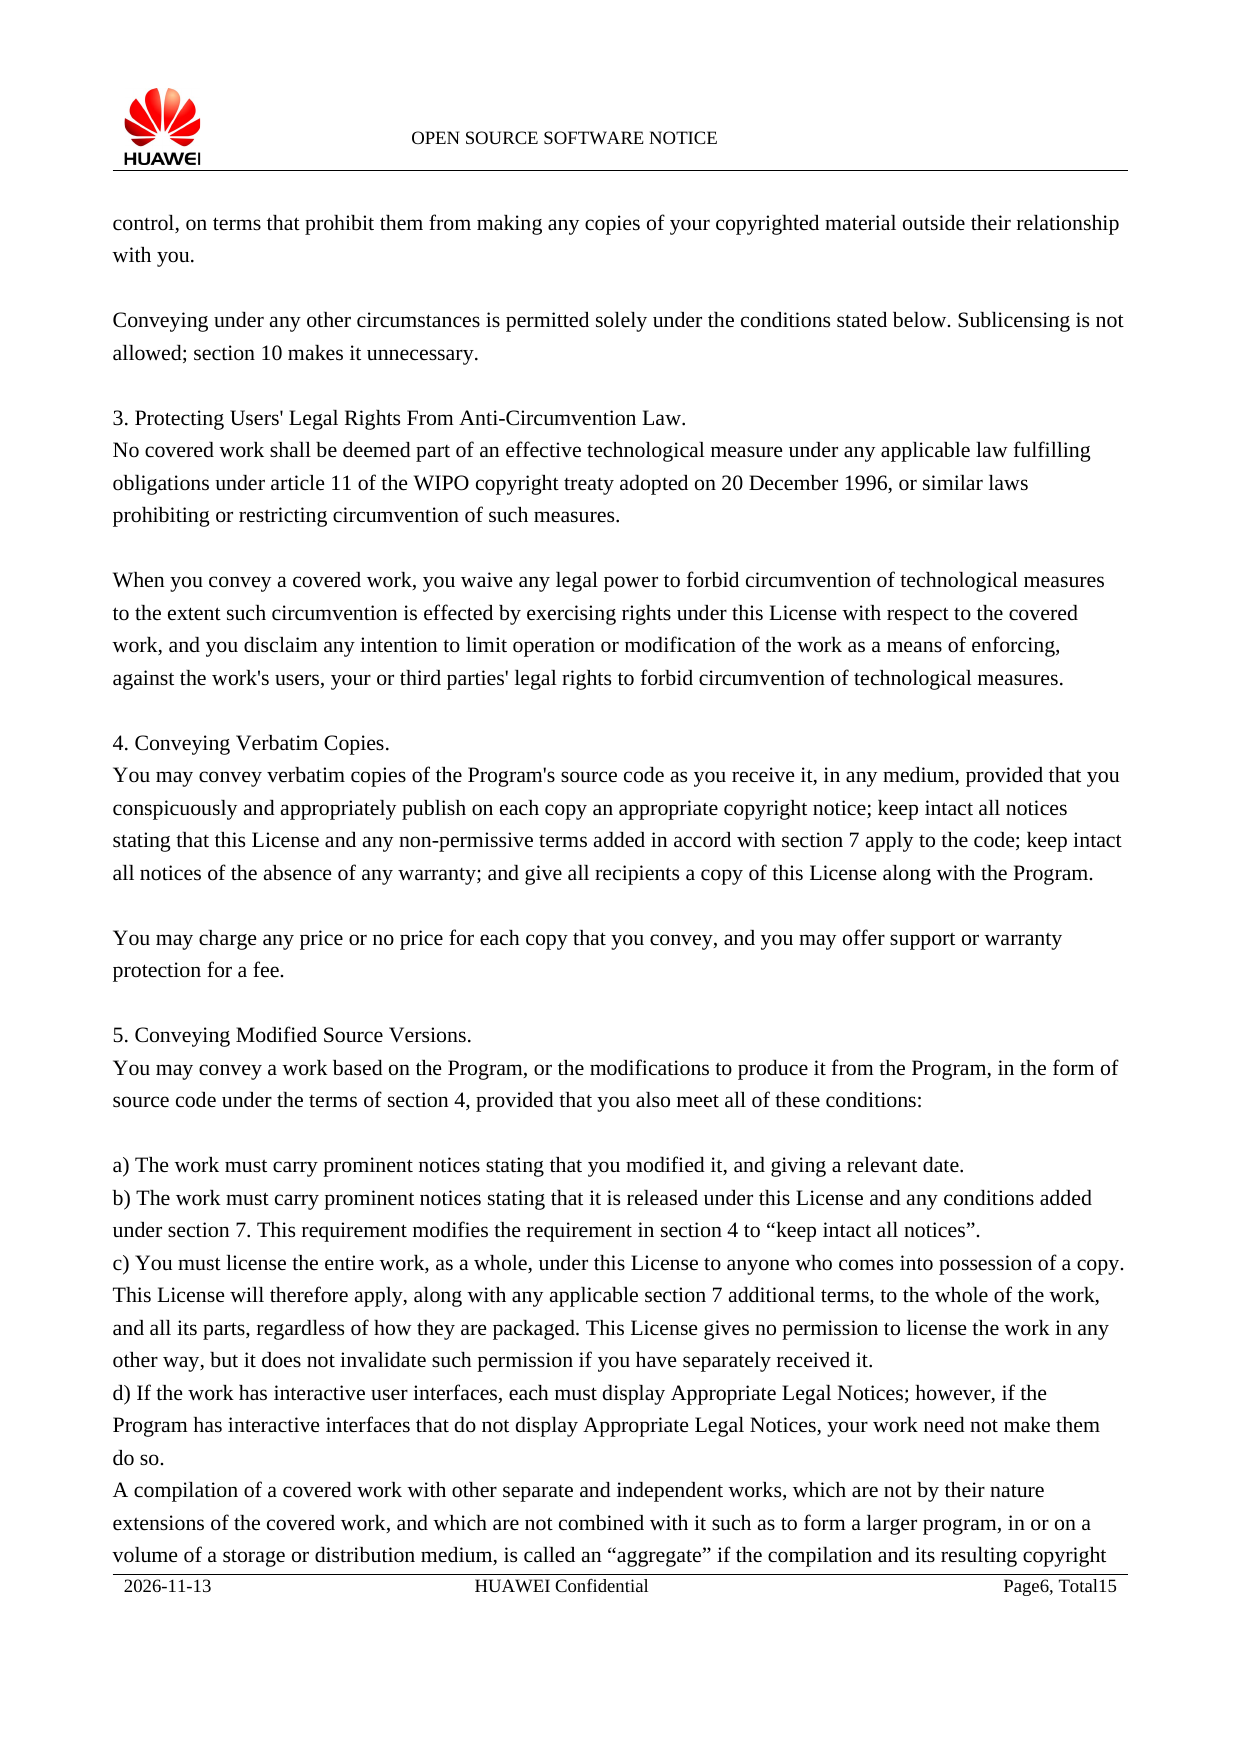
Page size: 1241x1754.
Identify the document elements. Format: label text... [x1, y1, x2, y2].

picture [124, 88, 201, 165]
